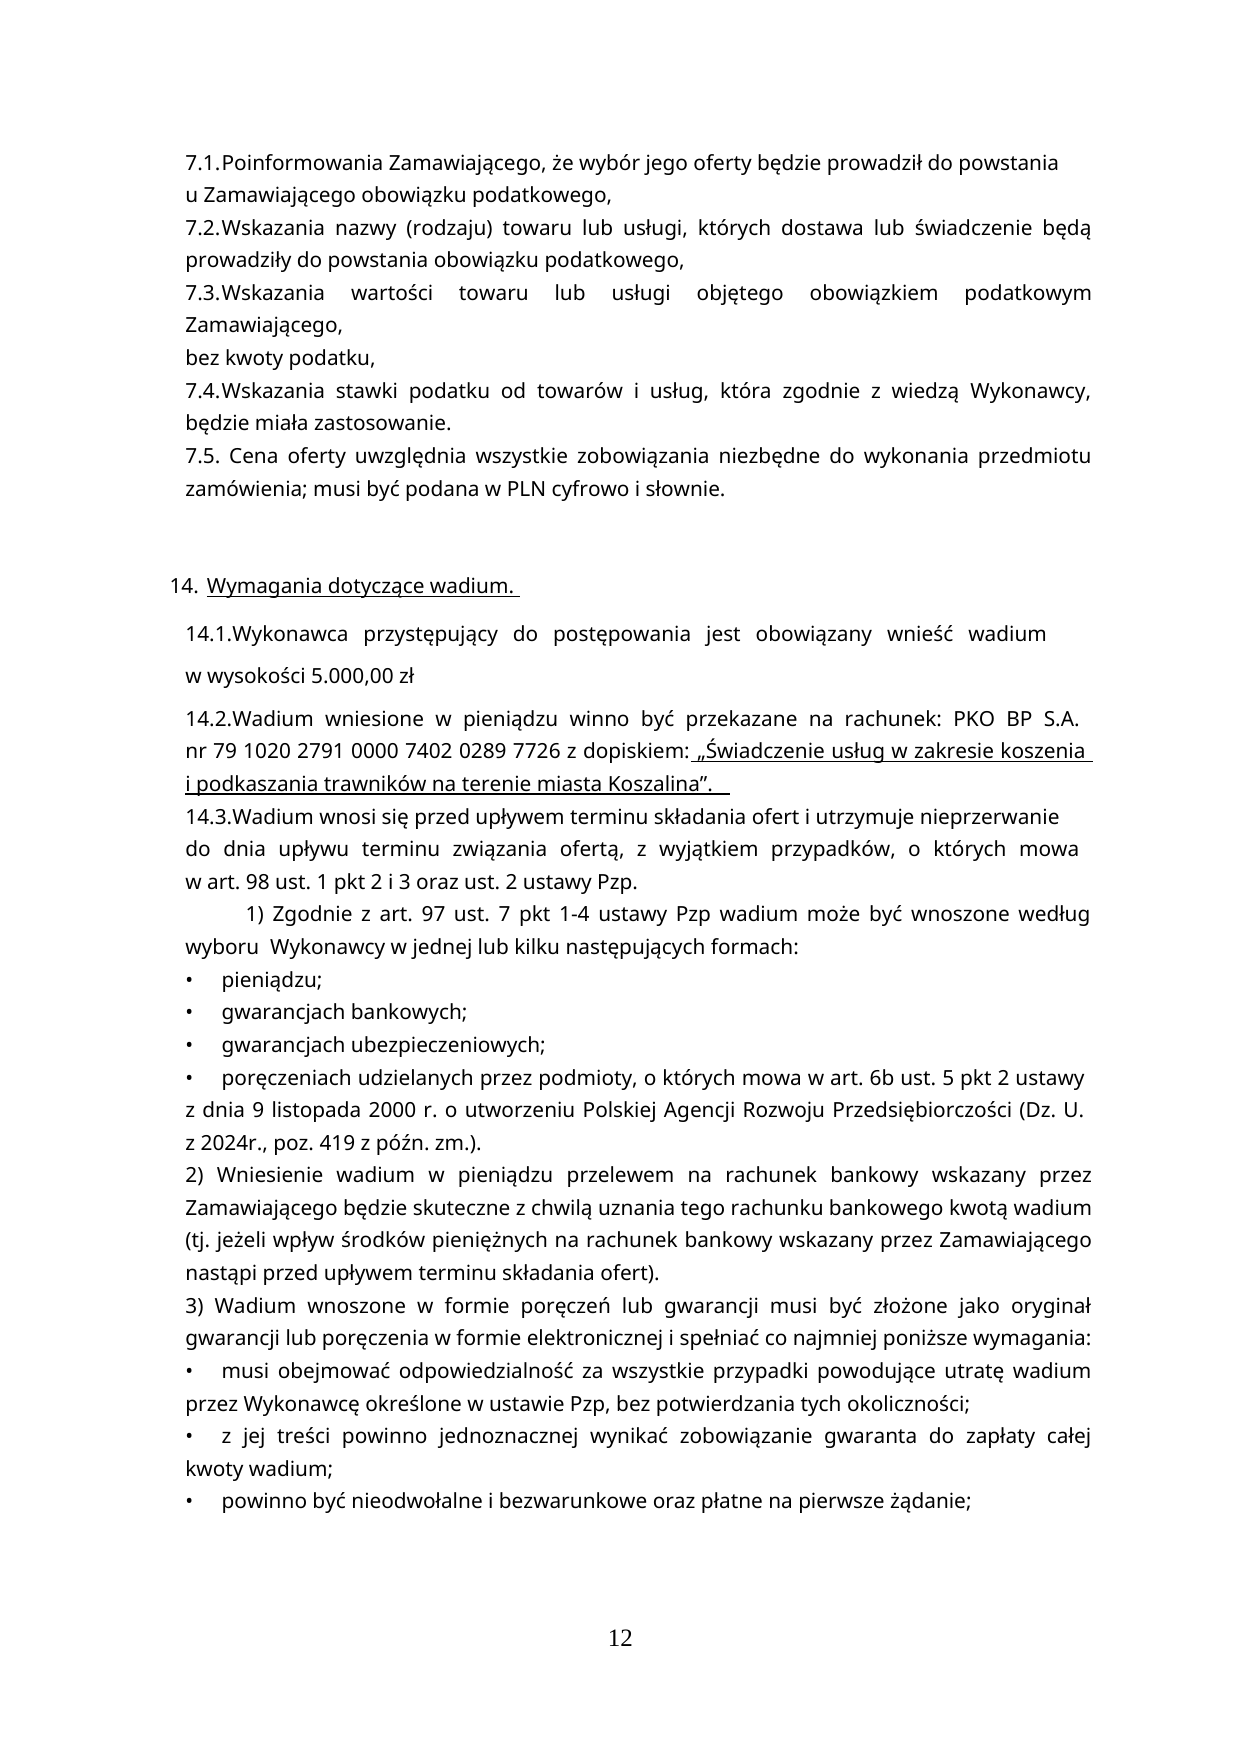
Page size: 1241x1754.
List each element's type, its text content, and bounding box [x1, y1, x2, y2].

text 1) Zgodnie z art. 97 ust. 7 pkt 1-4 ustawy Pzp wadium może być wnoszone według wyboru Wykonawcy w jednej lub kilku następujących formach: [185, 899, 1093, 961]
text • pieniądzu; [185, 965, 1093, 993]
text • gwarancjach ubezpieczeniowych; [185, 1030, 1093, 1058]
text • powinno być nieodwołalne i bezwarunkowe oraz płatne na pierwsze żądanie; [185, 1486, 1093, 1515]
text 14. Wymagania dotyczące wadium. [148, 571, 1093, 600]
text • musi obejmować odpowiedzialność za wszystkie przypadki powodujące utratę wadium przez Wykonawcę określone w ustawie Pzp, bez potwierdzania tych okoliczności; [185, 1356, 1093, 1417]
text 7.2. Wskazania nazwy (rodzaju) towaru lub usługi, których dostawa lub świadczenie będą prowadziły do powstania obowiązku podatkowego, [185, 213, 1093, 274]
text 7.1. Poinformowania Zamawiającego, że wybór jego oferty będzie prowadził do powstania [185, 148, 1093, 176]
text • gwarancjach bankowych; [185, 997, 1093, 1026]
text • poręczeniach udzielanych przez podmioty, o których mowa w art. 6b ust. 5 pkt 2 ustawy z dnia 9 listopada 2000 r. o utworzeniu Polskiej Agencji Rozwoju Przedsiębiorczości (Dz. U. z 2024r., poz. 419 z późn. zm.). [185, 1063, 1093, 1156]
text 14.3.Wadium wnosi się przed upływem terminu składania ofert i utrzymuje nieprzerwanie [185, 802, 1093, 830]
text 14.2.Wadium wniesione w pieniądzu winno być przekazane na rachunek: PKO BP S.A. nr 79 1020 2791 0000 7402 0289 7726 z dopiskiem: „Świadczenie usług w zakresie koszenia i podkaszania trawników na terenie miasta Koszalina”. [185, 704, 1093, 798]
text 7.3. Wskazania wartości towaru lub usługi objętego obowiązkiem podatkowym Zamawiającego, [185, 278, 1093, 339]
text • z jej treści powinno jednoznacznej wynikać zobowiązanie gwaranta do zapłaty całej kwoty wadium; [185, 1421, 1093, 1482]
text 3) Wadium wnoszone w formie poręczeń lub gwarancji musi być złożone jako oryginał gwarancji lub poręczenia w formie elektronicznej i spełniać co najmniej poniższe wymagania: [185, 1291, 1093, 1352]
text 2) Wniesienie wadium w pieniądzu przelewem na rachunek bankowy wskazany przez Zamawiającego będzie skuteczne z chwilą uznania tego rachunku bankowego kwotą wadium (tj. jeżeli wpływ środków pieniężnych na rachunek bankowy wskazany przez Zamawiającego nastąpi przed upływem terminu składania ofert). [185, 1160, 1093, 1287]
text 14.1.Wykonawca przystępujący do postępowania jest obowiązany wnieść wadium w wysokości 5.000,00 zł [185, 619, 1093, 690]
text bez kwoty podatku, [185, 343, 1093, 372]
text do dnia upływu terminu związania ofertą, z wyjątkiem przypadków, o których mowa w art. 98 ust. 1 pkt 2 i 3 oraz ust. 2 ustawy Pzp. [185, 834, 1093, 895]
text 7.5. Cena oferty uwzględnia wszystkie zobowiązania niezbędne do wykonania przedmiotu zamówienia; musi być podana w PLN cyfrowo i słownie. [185, 441, 1093, 502]
text 7.4. Wskazania stawki podatku od towarów i usług, która zgodnie z wiedzą Wykonawcy, będzie miała zastosowanie. [185, 376, 1093, 437]
text u Zamawiającego obowiązku podatkowego, [185, 180, 1093, 209]
